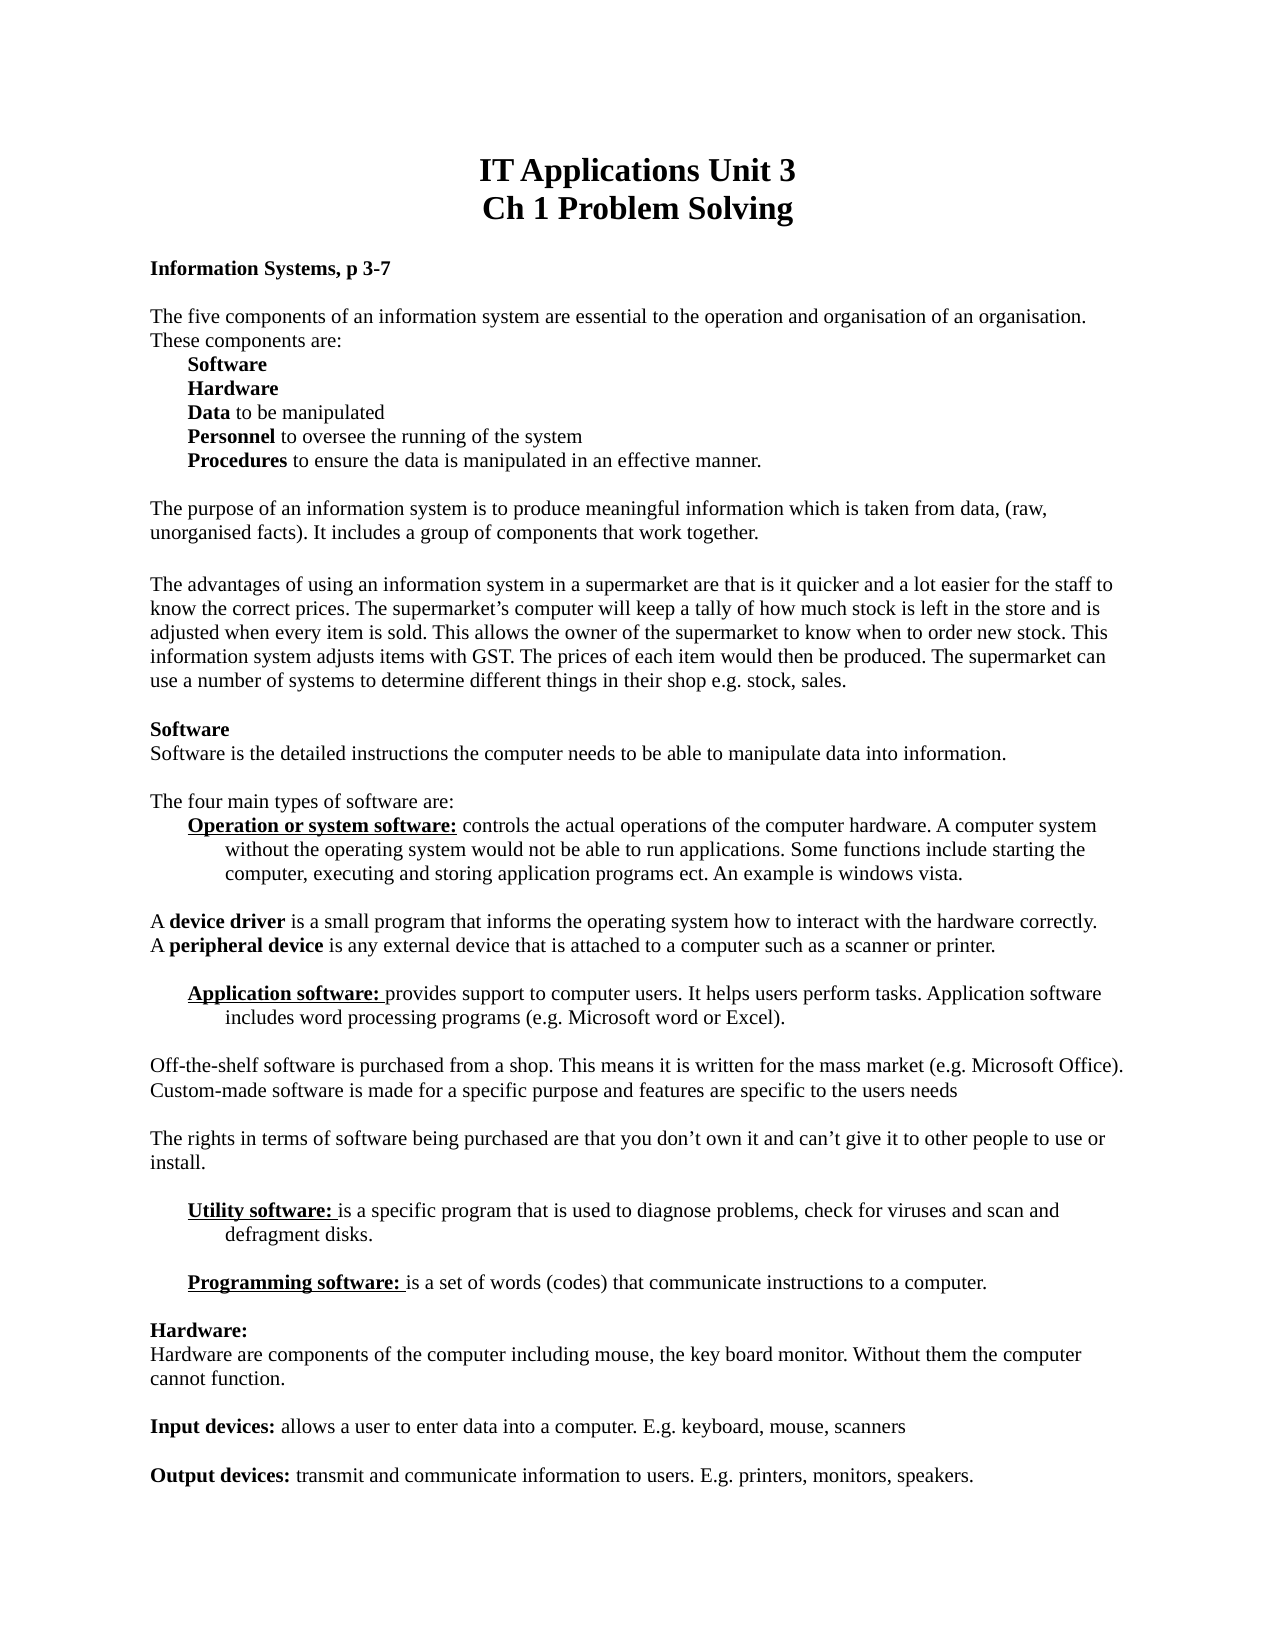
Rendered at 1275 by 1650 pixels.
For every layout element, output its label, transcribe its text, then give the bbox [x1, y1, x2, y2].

text Hardware are components of the computer including mouse, the key board monitor. Without them the computer cannot function. [150, 1342, 1125, 1390]
text The five components of an information system are essential to the operation and organisation of an organisation. These components are: [150, 303, 1125, 352]
text Utility software: is a specific program that is used to diagnose problems, check for viruses and scan and defragment disks. [187, 1198, 1125, 1246]
text The advantages of using an information system in a supermarket are that is it quicker and a lot easier for the staff to know the correct prices. The supermarket’s computer will keep a tally of how much stock is left in the store and is adjusted when every item is sold. This allows the owner of the supermarket to know when to order new stock. This information system adjusts items with GST. The prices of each item would then be produced. The supermarket can use a number of systems to determine different things in their shop e.g. stock, sales. [150, 572, 1125, 692]
text The purpose of an information system is to produce meaningful information which is taken from data, (raw, unorganised facts). It includes a group of components that work together. [150, 496, 1125, 544]
text The four main types of software are: [150, 789, 1125, 813]
text Information Systems, p 3-7 [150, 255, 1125, 279]
text Software [187, 352, 1125, 376]
text Output devices: transmit and communicate information to users. E.g. printers, monitors, speakers. [150, 1462, 1125, 1487]
text IT Applications Unit 3 [150, 150, 1125, 188]
text Data to be manipulated [187, 400, 1125, 424]
text Off-the-shelf software is purchased from a shop. This means it is written for the mass market (e.g. Microsoft Office). Custom-made software is made for a specific purpose and features are specific to the users needs [150, 1053, 1125, 1102]
text Hardware: [150, 1318, 1125, 1342]
text Programming software: is a set of words (codes) that communicate instructions to a computer. [187, 1270, 1125, 1294]
text Hardware [187, 376, 1125, 400]
text Personnel to oversee the running of the system [187, 424, 1125, 448]
text Procedures to ensure the data is manipulated in an effective manner. [187, 448, 1125, 472]
text Operation or system software: controls the actual operations of the computer hardware. A computer system without the operating system would not be able to run applications. Some functions include starting the computer, executing and storing application programs ect. An example is windows vista. [187, 813, 1125, 885]
text Input devices: allows a user to enter data into a computer. E.g. keyboard, mouse, scanners [150, 1414, 1125, 1438]
text A peripheral device is any external device that is attached to a computer such as a scanner or printer. [150, 933, 1125, 957]
text Software [150, 717, 1125, 741]
text Software is the detailed instructions the computer needs to be able to manipulate data into information. [150, 741, 1125, 765]
text Application software: provides support to computer users. It helps users perform tasks. Application software includes word processing programs (e.g. Microsoft word or Excel). [187, 981, 1125, 1029]
text A device driver is a small program that informs the operating system how to interact with the hardware correctly. [150, 909, 1125, 933]
text Ch 1 Problem Solving [150, 188, 1125, 227]
text The rights in terms of software being purchased are that you don’t own it and can’t give it to other people to use or install. [150, 1126, 1125, 1174]
